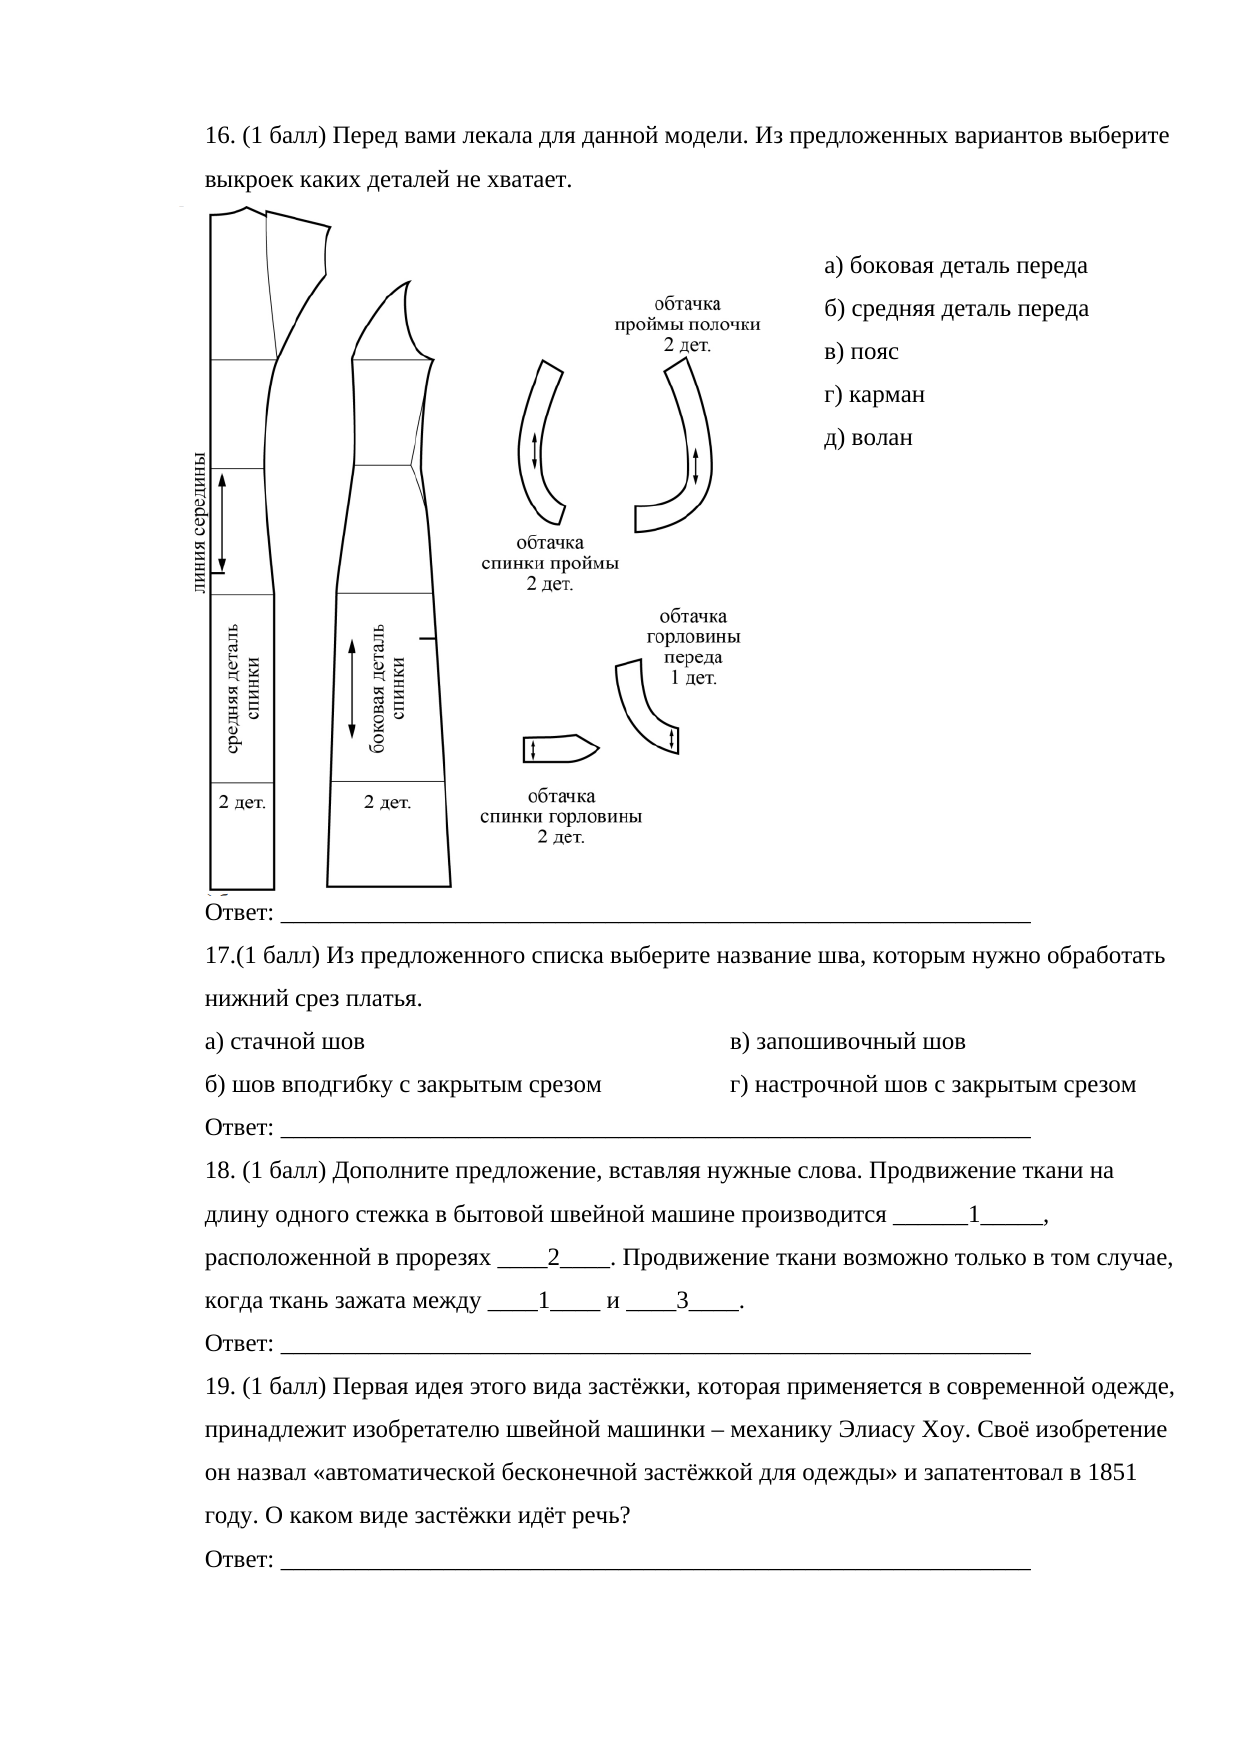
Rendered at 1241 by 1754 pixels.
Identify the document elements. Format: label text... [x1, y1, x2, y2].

list (1 балл) Первая идея этого вида застёжки, которая применяется в современной одежде, принадлежит изобретателю швейной машинки – механику Элиасу Хоу. Своё изобретение он назвал «автоматической бесконечной застёжкой для одежды» и запатентовал в 1851 году. О каком виде застёжки идёт речь? [204, 1371, 1182, 1529]
text 17.(1 балл) Из предложенного списка выберите название шва, которым нужно обработать нижний срез платья. [204, 940, 1182, 1012]
text в) пояс [777, 336, 1182, 365]
text д) волан [777, 422, 1182, 451]
text г) карман [777, 379, 1182, 408]
text а) стачной шов [204, 1026, 657, 1055]
list (1 балл) Дополните предложение, вставляя нужные слова. Продвижение ткани на длину одного стежка в бытовой швейной машине производится ______1_____, расположенной в прорезях ____2____. Продвижение ткани возможно только в том случае, когда ткань зажата между ____1____ и ____3____. [204, 1156, 1182, 1314]
text Ответ: ____________________________________________________________ [204, 897, 1182, 926]
text Ответ: ____________________________________________________________ [204, 1112, 1182, 1141]
picture [176, 206, 777, 896]
text Ответ: ____________________________________________________________ [204, 1544, 1182, 1572]
text а) боковая деталь переда [777, 250, 1182, 279]
text в) запошивочный шов [730, 1026, 1182, 1055]
text г) настрочной шов с закрытым срезом [730, 1069, 1182, 1098]
text Ответ: ____________________________________________________________ [204, 1328, 1182, 1357]
text 16. (1 балл) Перед вами лекала для данной модели. Из предложенных вариантов выберите выкроек каких деталей не хватает. [204, 121, 1182, 192]
text б) средняя деталь переда [777, 293, 1182, 322]
text б) шов вподгибку с закрытым срезом [204, 1069, 657, 1098]
